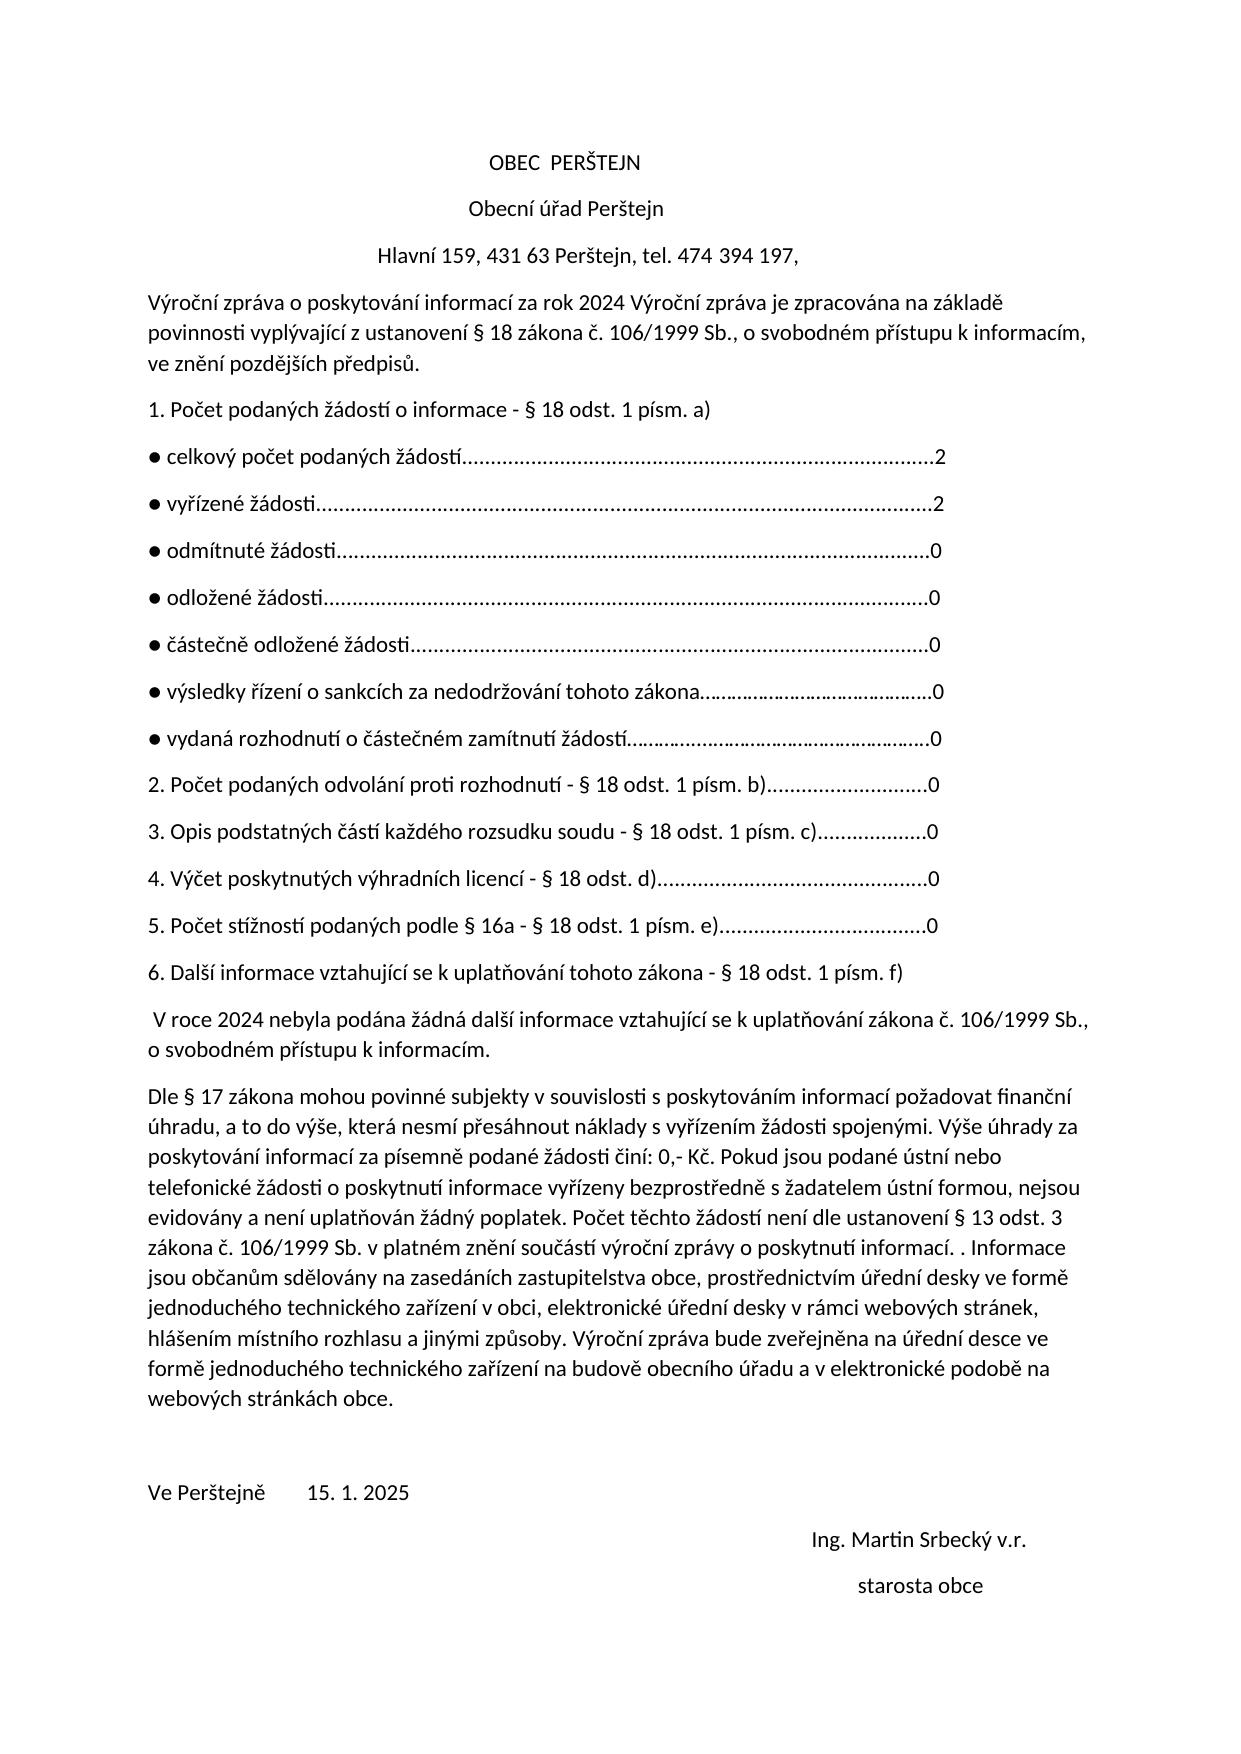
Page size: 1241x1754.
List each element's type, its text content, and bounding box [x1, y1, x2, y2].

text Dle § 17 zákona mohou povinné subjekty v souvislosti s poskytováním informací požadovat finanční úhradu, a to do výše, která nesmí přesáhnout náklady s vyřízením žádosti spojenými. Výše úhrady za poskytování informací za písemně podané žádosti činí: 0,- Kč. Pokud jsou podané ústní nebo telefonické žádosti o poskytnutí informace vyřízeny bezprostředně s žadatelem ústní formou, nejsou evidovány a není uplatňován žádný poplatek. Počet těchto žádostí není dle ustanovení § 13 odst. 3 zákona č. 106/1999 Sb. v platném znění součástí výroční zprávy o poskytnutí informací. . Informace jsou občanům sdělovány na zasedáních zastupitelstva obce, prostřednictvím úřední desky ve formě jednoduchého technického zařízení v obci, elektronické úřední desky v rámci webových stránek, hlášením místního rozhlasu a jinými způsoby. Výroční zpráva bude zveřejněna na úřední desce ve formě jednoduchého technického zařízení na budově obecního úřadu a v elektronické podobě na webových stránkách obce. [148, 1082, 1093, 1412]
text ● výsledky řízení o sankcích za nedodržování tohoto zákona……………………………………..0 [148, 677, 1093, 705]
text ● vydaná rozhodnutí o částečném zamítnutí žádostí…………....…………………………………..0 [148, 724, 1093, 752]
text ● celkový počet podaných žádostí..................................................................................2 [148, 442, 1093, 470]
text 6. Další informace vztahující se k uplatňování tohoto zákona - § 18 odst. 1 písm. f) [148, 958, 1093, 986]
text ● odmítnuté žádosti.......................................................................................................0 [148, 536, 1093, 564]
text ● vyřízené žádosti...........................................................................................................2 [148, 489, 1093, 517]
text 3. Opis podstatných částí každého rozsudku soudu - § 18 odst. 1 písm. c)...................0 [148, 817, 1093, 845]
text Ve Perštejně 15. 1. 2025 [148, 1478, 1093, 1506]
text Výroční zpráva o poskytování informací za rok 2024 Výroční zpráva je zpracována na základě povinnosti vyplývající z ustanovení § 18 zákona č. 106/1999 Sb., o svobodném přístupu k informacím, ve znění pozdějších předpisů. [148, 288, 1093, 377]
text V roce 2024 nebyla podána žádná další informace vztahující se k uplatňování zákona č. 106/1999 Sb., o svobodném přístupu k informacím. [148, 1005, 1093, 1063]
text OBEC PERŠTEJN [369, 148, 1093, 176]
text 1. Počet podaných žádostí o informace - § 18 odst. 1 písm. a) [148, 396, 1093, 423]
text ● částečně odložené žádosti..........................................................................................0 [148, 630, 1093, 658]
text ● odložené žádosti.........................................................................................................0 [148, 583, 1093, 611]
text Obecní úřad Perštejn [369, 194, 1093, 222]
text 4. Výčet poskytnutých výhradních licencí - § 18 odst. d)...............................................0 [148, 864, 1093, 892]
text 2. Počet podaných odvolání proti rozhodnutí - § 18 odst. 1 písm. b)............................0 [148, 771, 1093, 798]
text Ing. Martin Srbecký v.r. [148, 1525, 1093, 1553]
text starosta obce [738, 1572, 1093, 1599]
text Hlavní 159, 431 63 Perštejn, tel. 474 394 197, [221, 241, 1093, 269]
text 5. Počet stížností podaných podle § 16a - § 18 odst. 1 písm. e)....................................0 [148, 911, 1093, 939]
